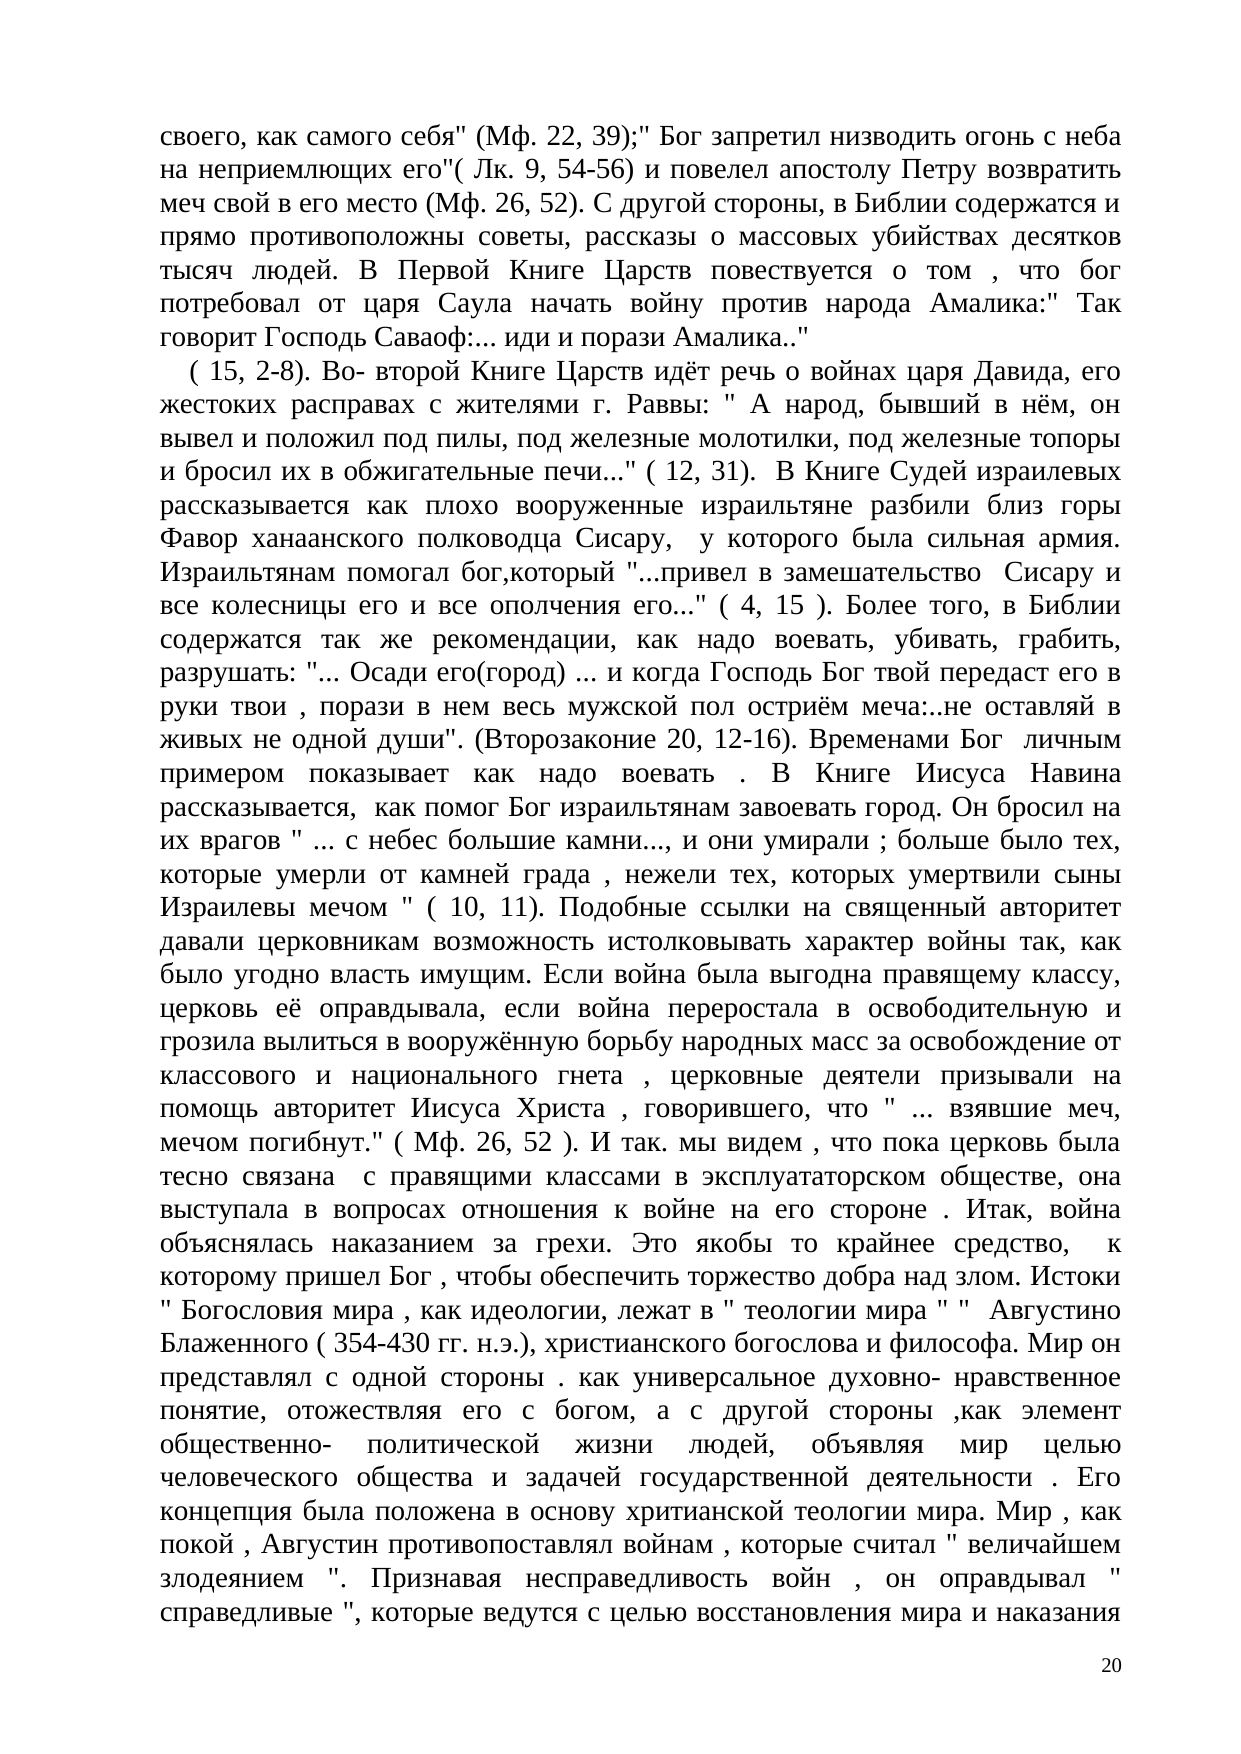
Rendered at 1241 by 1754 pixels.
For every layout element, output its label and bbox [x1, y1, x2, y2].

text [159, 353, 1122, 1627]
text [159, 118, 1122, 353]
